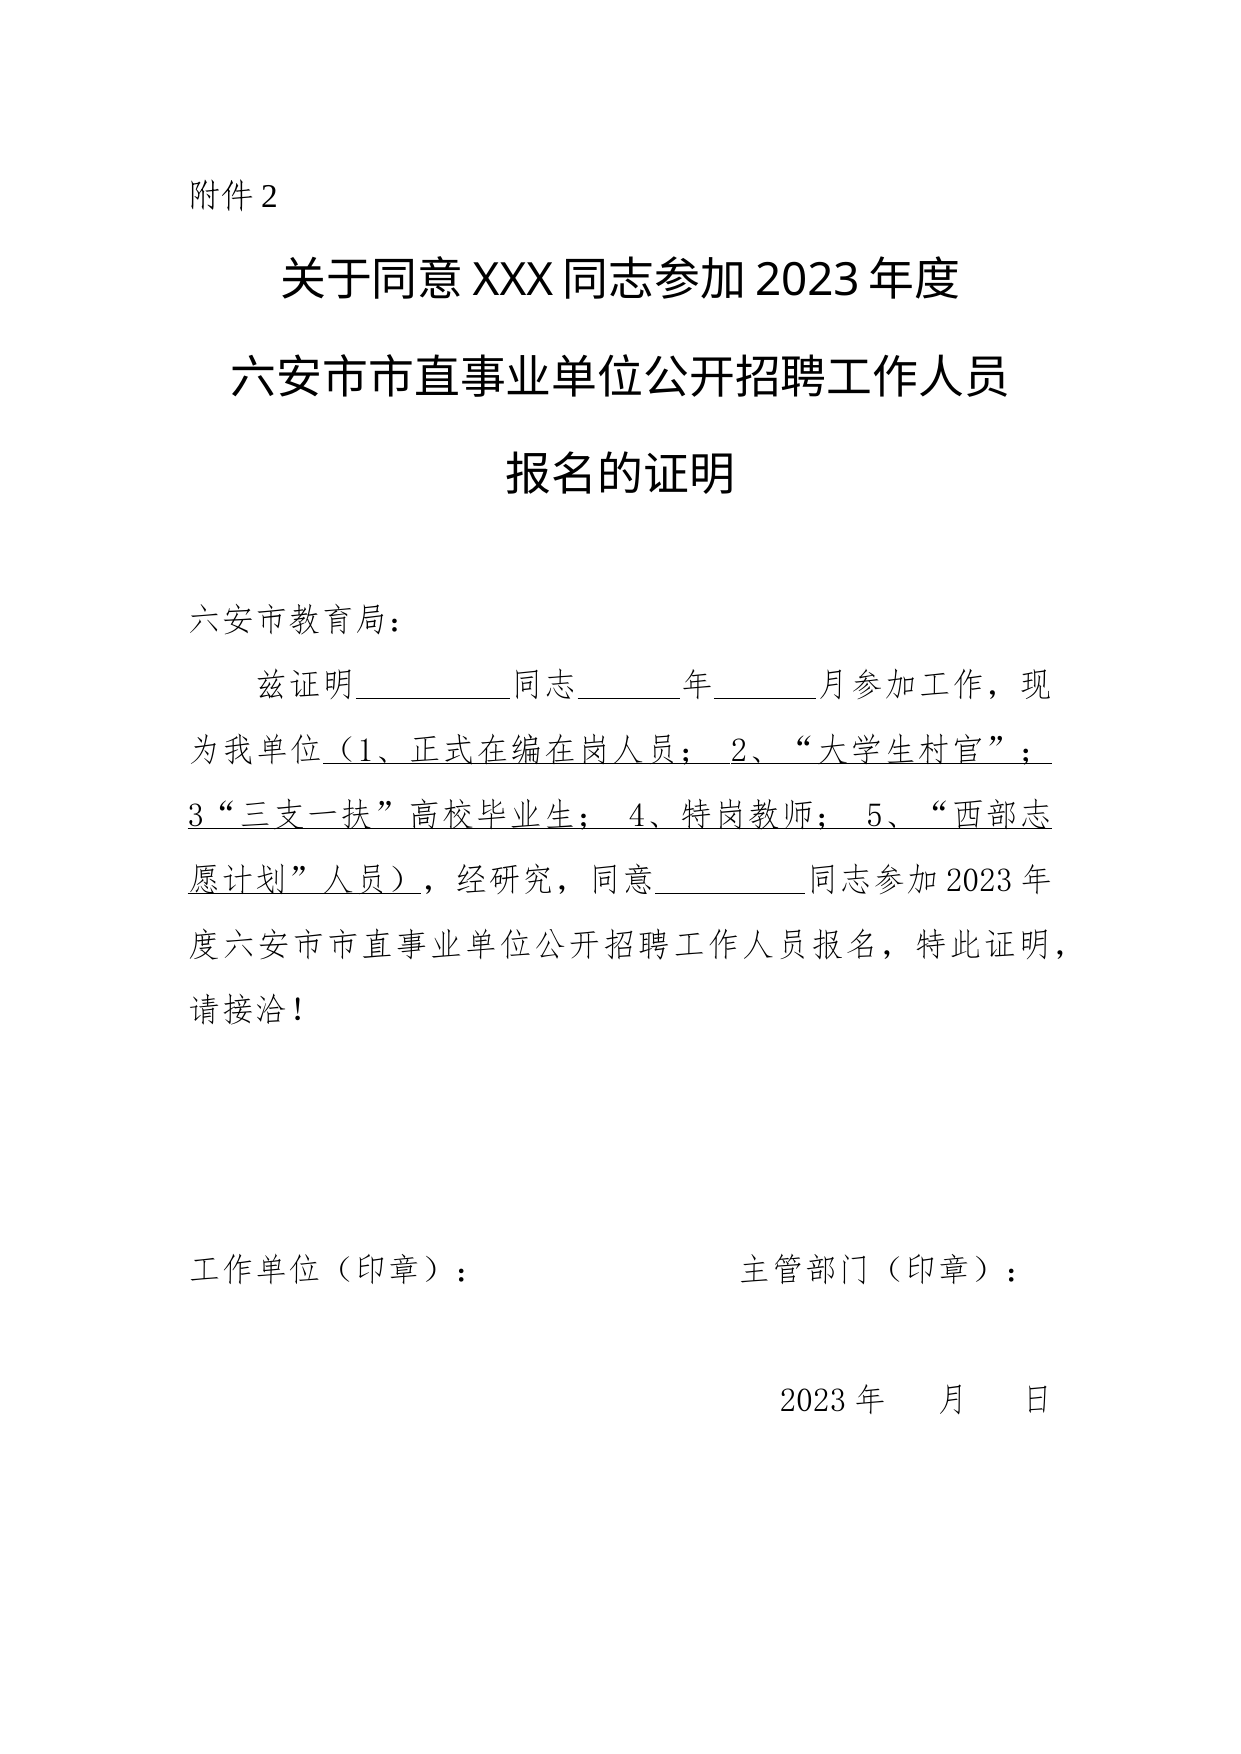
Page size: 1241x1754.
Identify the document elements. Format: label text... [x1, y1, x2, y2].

text 2023年 月 日 [187, 1364, 1053, 1429]
text 附件2 [187, 162, 1053, 227]
text 兹证明 同志 年 月参加工作，现为我单位（1、正式在编在岗人员； 2、“大学生村官”； 3“三支一扶”高校毕业生； 4、特岗教师； 5、“西部志愿计划”人员），经研究，同意 同志参加2023年度六安市市直事业单位公开招聘工作人员报名，特此证明，请接洽！ [187, 649, 1053, 1039]
text 六安市市直事业单位公开招聘工作人员 [187, 324, 1053, 422]
text 工作单位（印章）： 主管部门（印章）： [187, 1234, 1053, 1299]
text 六安市教育局： [187, 584, 1053, 649]
text 报名的证明 [187, 422, 1053, 519]
text 关于同意XXX同志参加2023年度 [187, 227, 1053, 324]
